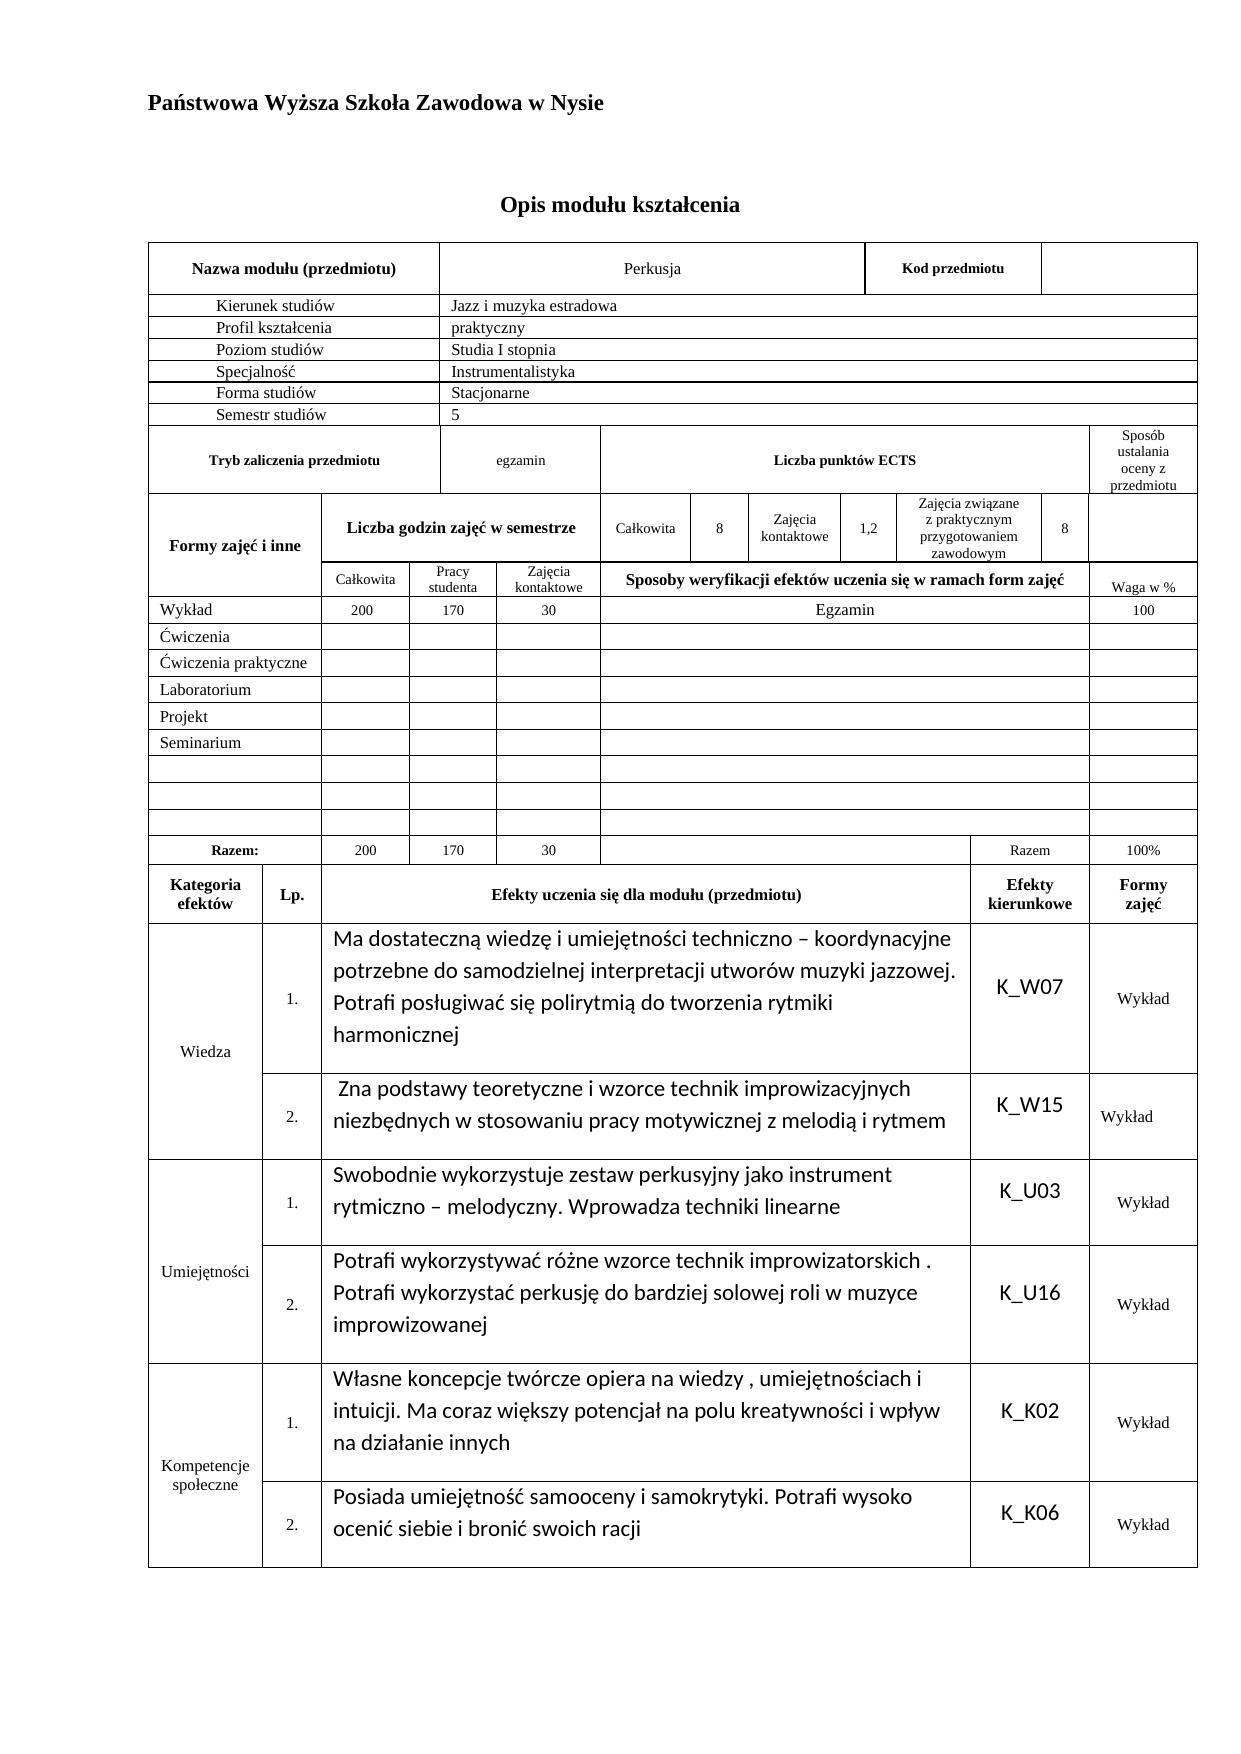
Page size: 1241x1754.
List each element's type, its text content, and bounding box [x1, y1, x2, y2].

table_cell K_W07 [971, 924, 1089, 1073]
table_cell [1090, 624, 1197, 649]
table_cell Wykład [149, 597, 321, 623]
table_cell [322, 730, 409, 755]
table_cell Semestr studiów [149, 404, 439, 425]
table_cell [1090, 703, 1197, 729]
table_cell [497, 756, 600, 782]
table_cell Wykład [1090, 1160, 1197, 1245]
table_cell [497, 624, 600, 649]
table_cell 200 [322, 597, 409, 623]
table_cell Zajęcia związane z praktycznym przygotowaniem zawodowym [897, 494, 1041, 561]
table_cell 200 [322, 836, 409, 864]
table_cell 1,2 [841, 494, 896, 561]
table_cell [601, 730, 1089, 755]
table_cell [1090, 677, 1197, 702]
table_cell Zajęcia kontaktowe [749, 494, 840, 561]
table_cell Swobodnie wykorzystuje zestaw perkusyjny jako instrument rytmiczno – melodyczny. Wprowadza techniki linearne [322, 1160, 970, 1245]
table_cell [322, 783, 409, 808]
table_cell Wiedza [149, 924, 262, 1159]
table_cell Pracy studenta [410, 563, 496, 596]
table_cell 30 [497, 836, 600, 864]
table_cell Ćwiczenia praktyczne [149, 650, 321, 676]
table_cell [322, 703, 409, 729]
table_cell Wykład [1090, 1364, 1197, 1481]
table_cell [149, 756, 321, 782]
table_cell [1090, 783, 1197, 808]
table_cell Potrafi wykorzystywać różne wzorce technik improwizatorskich . Potrafi wykorzystać perkusję do bardziej solowej roli w muzyce improwizowanej [322, 1246, 970, 1363]
table_cell 2. [263, 1074, 321, 1159]
table_cell [601, 650, 1089, 676]
table_cell Wykład [1090, 924, 1197, 1073]
table_cell [410, 650, 496, 676]
table_cell Kompetencje społeczne [149, 1364, 262, 1567]
table_cell Ćwiczenia [149, 624, 321, 649]
table_cell Ma dostateczną wiedzę i umiejętności techniczno – koordynacyjne potrzebne do samodzielnej interpretacji utworów muzyki jazzowej. Potrafi posługiwać się polirytmią do tworzenia rytmiki harmonicznej [322, 924, 970, 1073]
table_cell Całkowita [601, 494, 690, 561]
table_cell K_U03 [971, 1160, 1089, 1245]
table_cell K_K06 [971, 1482, 1089, 1567]
table_cell 2. [263, 1246, 321, 1363]
table_cell Razem: [149, 836, 321, 864]
table_cell Forma studiów [149, 383, 439, 403]
table_cell Zajęcia kontaktowe [497, 563, 600, 596]
table_cell Wykład [1090, 1074, 1197, 1159]
table_cell Seminarium [149, 730, 321, 755]
table_cell Umiejętności [149, 1160, 262, 1363]
text Państwowa Wyższa Szkoła Zawodowa w Nysie [148, 89, 1092, 115]
table_cell [322, 810, 409, 835]
table_cell [1090, 756, 1197, 782]
table_cell Efekty uczenia się dla modułu (przedmiotu) [322, 865, 970, 923]
table_cell [149, 810, 321, 835]
table_cell Posiada umiejętność samooceny i samokrytyki. Potrafi wysoko ocenić siebie i bronić swoich racji [322, 1482, 970, 1567]
table_cell Kategoria efektów [149, 865, 262, 923]
table_cell 170 [410, 597, 496, 623]
table_cell [410, 703, 496, 729]
table_cell Całkowita [322, 563, 409, 596]
table_cell Efekty kierunkowe [971, 865, 1089, 923]
table_cell Liczba punktów ECTS [601, 426, 1089, 493]
table_cell Tryb zaliczenia przedmiotu [149, 426, 440, 493]
table_cell 2. [263, 1482, 321, 1567]
table_cell 1. [263, 924, 321, 1073]
table_cell 8 [691, 494, 748, 561]
table_cell [322, 756, 409, 782]
table_cell Liczba godzin zajęć w semestrze [322, 494, 600, 561]
table_cell [497, 677, 600, 702]
table_cell [497, 650, 600, 676]
table_cell Waga w % [1090, 563, 1197, 596]
table_cell [149, 783, 321, 808]
text Opis modułu kształcenia [148, 191, 1092, 217]
table_cell [497, 783, 600, 808]
table_cell 8 [1042, 494, 1088, 561]
table_cell K_U16 [971, 1246, 1089, 1363]
table_cell [601, 703, 1089, 729]
table_cell [497, 810, 600, 835]
table_cell Wykład [1090, 1482, 1197, 1567]
table_cell Laboratorium [149, 677, 321, 702]
table_cell [410, 756, 496, 782]
table_cell [410, 810, 496, 835]
table_cell Instrumentalistyka [440, 361, 1197, 381]
table_cell Specjalność [149, 361, 439, 381]
table_cell [497, 730, 600, 755]
table_cell [1090, 650, 1197, 676]
table_cell Własne koncepcje twórcze opiera na wiedzy , umiejętnościach i intuicji. Ma coraz większy potencjał na polu kreatywności i wpływ na działanie innych [322, 1364, 970, 1481]
table_cell 1. [263, 1160, 321, 1245]
table_cell Lp. [263, 865, 321, 923]
table_cell 100 [1090, 597, 1197, 623]
table_cell [322, 677, 409, 702]
table_cell [497, 703, 600, 729]
table_cell 100% [1090, 836, 1197, 864]
table_cell Zna podstawy teoretyczne i wzorce technik improwizacyjnych niezbędnych w stosowaniu pracy motywicznej z melodią i rytmem [322, 1074, 970, 1159]
table_cell 170 [410, 836, 496, 864]
table_cell [1090, 730, 1197, 755]
table_cell [1089, 494, 1197, 561]
table_cell Wykład [1090, 1246, 1197, 1363]
table_cell [601, 810, 1089, 835]
table_cell [601, 756, 1089, 782]
table_cell 30 [497, 597, 600, 623]
table_cell Kierunek studiów [149, 295, 439, 316]
table_header Perkusja [440, 243, 864, 294]
table_cell [322, 650, 409, 676]
table_cell Studia I stopnia [440, 339, 1197, 359]
table_cell [601, 624, 1089, 649]
table_cell praktyczny [440, 317, 1197, 338]
table_cell Jazz i muzyka estradowa [440, 295, 1197, 316]
table_cell Razem [971, 836, 1089, 864]
table_cell [322, 624, 409, 649]
table_cell [601, 677, 1089, 702]
table_cell [601, 783, 1089, 808]
table_cell egzamin [441, 426, 600, 493]
table_cell K_K02 [971, 1364, 1089, 1481]
table_cell [1090, 810, 1197, 835]
table_cell Sposoby weryfikacji efektów uczenia się w ramach form zajęć [601, 563, 1089, 596]
table_cell [601, 836, 970, 864]
table_cell 1. [263, 1364, 321, 1481]
table_cell [410, 730, 496, 755]
table_cell Poziom studiów [149, 339, 439, 359]
table_header [1042, 243, 1197, 294]
table_cell Projekt [149, 703, 321, 729]
table_cell [410, 677, 496, 702]
table_cell Formy zajęć i inne [149, 494, 321, 596]
table_cell Formy zajęć [1090, 865, 1197, 923]
table_cell [410, 624, 496, 649]
table_cell 5 [440, 404, 1197, 425]
table_cell [410, 783, 496, 808]
table_header Kod przedmiotu [866, 243, 1041, 294]
table_header Nazwa modułu (przedmiotu) [149, 243, 439, 294]
table_cell Stacjonarne [440, 383, 1197, 403]
table_cell Profil kształcenia [149, 317, 439, 338]
table_cell Sposób ustalania oceny z przedmiotu [1090, 426, 1197, 493]
table_cell Egzamin [601, 597, 1089, 623]
table_cell K_W15 [971, 1074, 1089, 1159]
